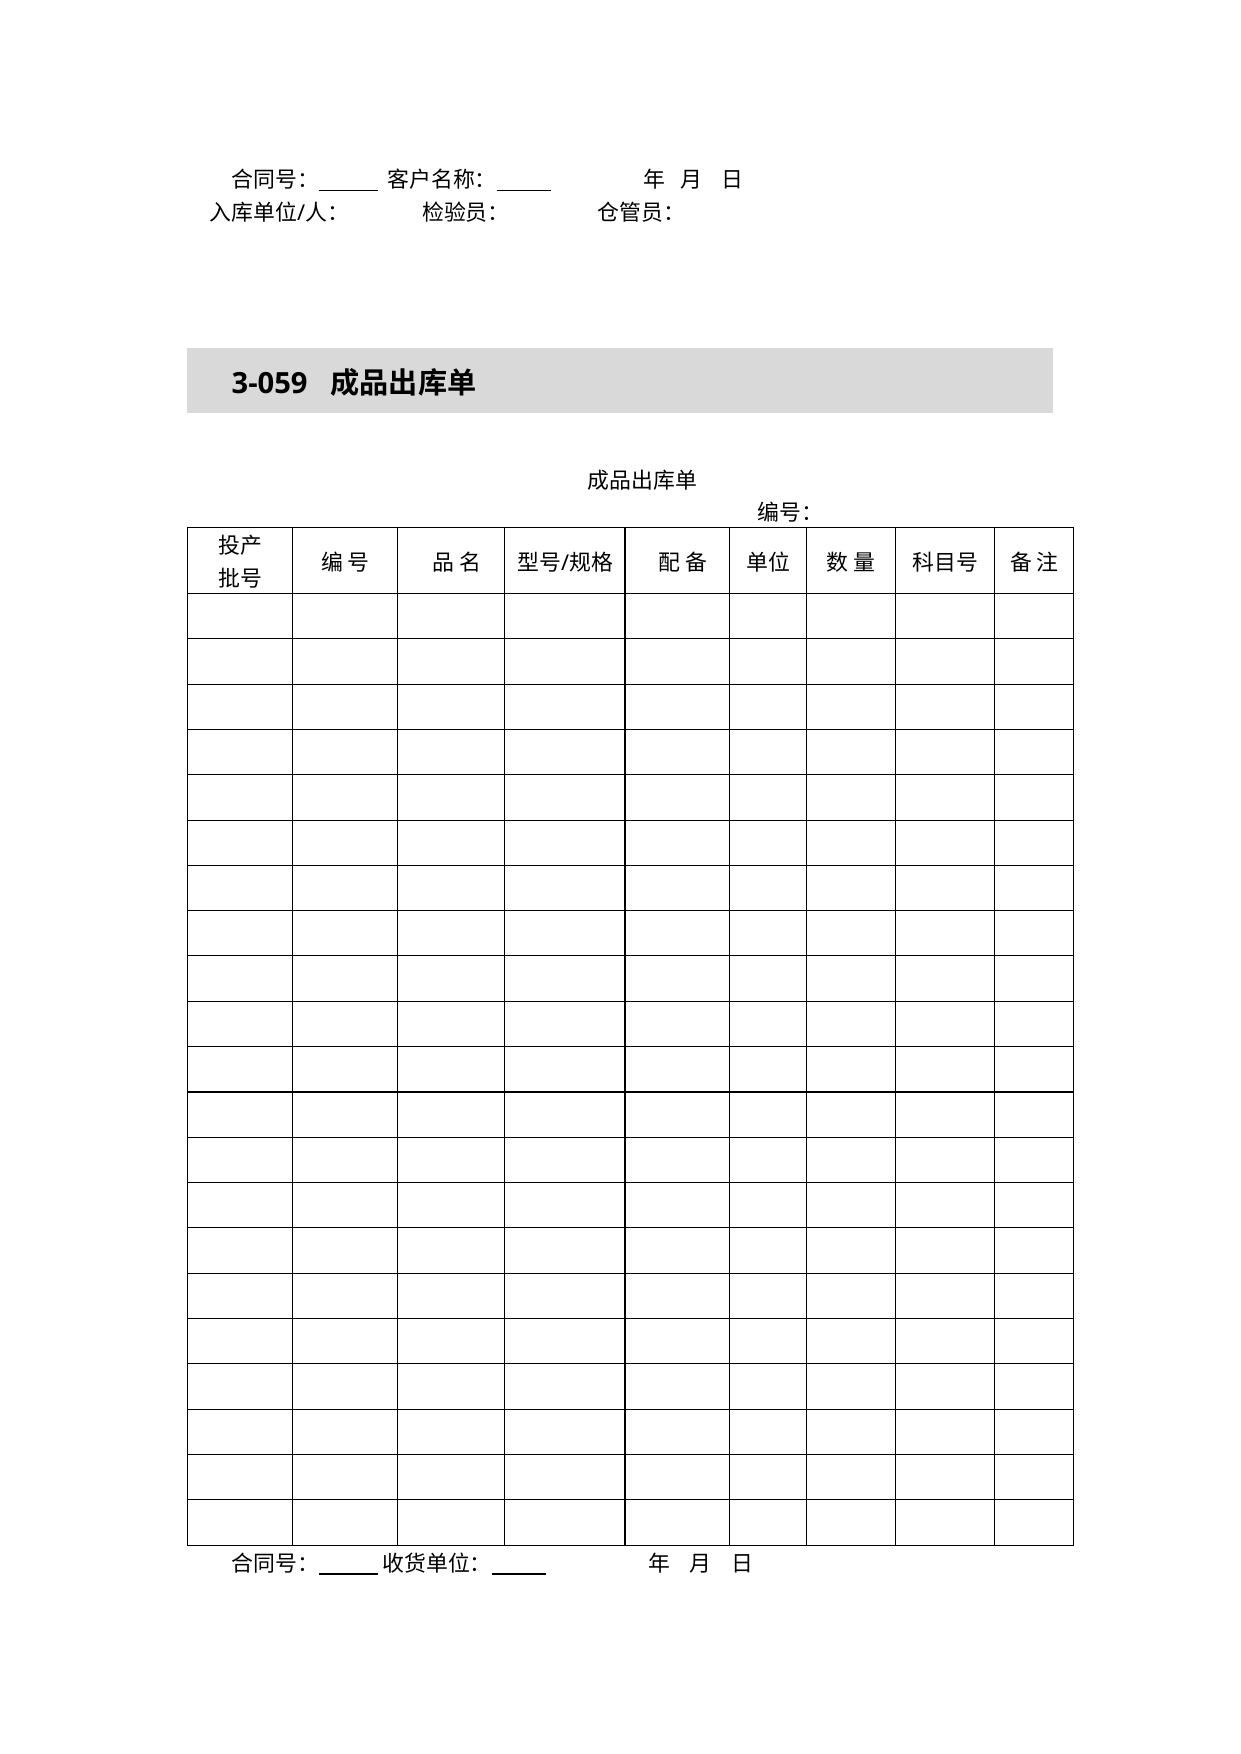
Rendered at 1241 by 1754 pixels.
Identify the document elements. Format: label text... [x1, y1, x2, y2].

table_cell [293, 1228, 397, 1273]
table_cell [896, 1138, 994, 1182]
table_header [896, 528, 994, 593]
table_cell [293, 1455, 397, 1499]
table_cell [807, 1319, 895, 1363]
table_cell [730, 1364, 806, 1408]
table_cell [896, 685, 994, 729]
text 成品出库单 [187, 463, 1053, 495]
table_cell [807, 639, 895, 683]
text 入库单位/人： 检验员： 仓管员： [187, 194, 1053, 227]
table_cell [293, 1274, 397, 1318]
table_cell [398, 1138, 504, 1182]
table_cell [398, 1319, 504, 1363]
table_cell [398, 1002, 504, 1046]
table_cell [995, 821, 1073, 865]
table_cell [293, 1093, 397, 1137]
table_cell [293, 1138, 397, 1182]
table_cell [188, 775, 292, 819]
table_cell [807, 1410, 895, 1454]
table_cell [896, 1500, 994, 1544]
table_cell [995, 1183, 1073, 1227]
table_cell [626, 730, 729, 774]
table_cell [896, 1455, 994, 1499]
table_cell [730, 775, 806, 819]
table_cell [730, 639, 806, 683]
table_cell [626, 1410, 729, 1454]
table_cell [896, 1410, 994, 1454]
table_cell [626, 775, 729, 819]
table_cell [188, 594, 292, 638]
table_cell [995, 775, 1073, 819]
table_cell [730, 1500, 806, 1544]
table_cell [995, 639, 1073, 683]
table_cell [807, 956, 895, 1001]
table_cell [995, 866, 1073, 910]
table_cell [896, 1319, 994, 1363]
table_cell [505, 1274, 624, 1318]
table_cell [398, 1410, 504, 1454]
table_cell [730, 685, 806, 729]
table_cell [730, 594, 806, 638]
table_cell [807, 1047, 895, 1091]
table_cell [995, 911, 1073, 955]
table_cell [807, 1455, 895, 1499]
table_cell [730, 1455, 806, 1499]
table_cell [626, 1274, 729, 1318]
subtitle 3-059 成品出库单 [187, 348, 1053, 413]
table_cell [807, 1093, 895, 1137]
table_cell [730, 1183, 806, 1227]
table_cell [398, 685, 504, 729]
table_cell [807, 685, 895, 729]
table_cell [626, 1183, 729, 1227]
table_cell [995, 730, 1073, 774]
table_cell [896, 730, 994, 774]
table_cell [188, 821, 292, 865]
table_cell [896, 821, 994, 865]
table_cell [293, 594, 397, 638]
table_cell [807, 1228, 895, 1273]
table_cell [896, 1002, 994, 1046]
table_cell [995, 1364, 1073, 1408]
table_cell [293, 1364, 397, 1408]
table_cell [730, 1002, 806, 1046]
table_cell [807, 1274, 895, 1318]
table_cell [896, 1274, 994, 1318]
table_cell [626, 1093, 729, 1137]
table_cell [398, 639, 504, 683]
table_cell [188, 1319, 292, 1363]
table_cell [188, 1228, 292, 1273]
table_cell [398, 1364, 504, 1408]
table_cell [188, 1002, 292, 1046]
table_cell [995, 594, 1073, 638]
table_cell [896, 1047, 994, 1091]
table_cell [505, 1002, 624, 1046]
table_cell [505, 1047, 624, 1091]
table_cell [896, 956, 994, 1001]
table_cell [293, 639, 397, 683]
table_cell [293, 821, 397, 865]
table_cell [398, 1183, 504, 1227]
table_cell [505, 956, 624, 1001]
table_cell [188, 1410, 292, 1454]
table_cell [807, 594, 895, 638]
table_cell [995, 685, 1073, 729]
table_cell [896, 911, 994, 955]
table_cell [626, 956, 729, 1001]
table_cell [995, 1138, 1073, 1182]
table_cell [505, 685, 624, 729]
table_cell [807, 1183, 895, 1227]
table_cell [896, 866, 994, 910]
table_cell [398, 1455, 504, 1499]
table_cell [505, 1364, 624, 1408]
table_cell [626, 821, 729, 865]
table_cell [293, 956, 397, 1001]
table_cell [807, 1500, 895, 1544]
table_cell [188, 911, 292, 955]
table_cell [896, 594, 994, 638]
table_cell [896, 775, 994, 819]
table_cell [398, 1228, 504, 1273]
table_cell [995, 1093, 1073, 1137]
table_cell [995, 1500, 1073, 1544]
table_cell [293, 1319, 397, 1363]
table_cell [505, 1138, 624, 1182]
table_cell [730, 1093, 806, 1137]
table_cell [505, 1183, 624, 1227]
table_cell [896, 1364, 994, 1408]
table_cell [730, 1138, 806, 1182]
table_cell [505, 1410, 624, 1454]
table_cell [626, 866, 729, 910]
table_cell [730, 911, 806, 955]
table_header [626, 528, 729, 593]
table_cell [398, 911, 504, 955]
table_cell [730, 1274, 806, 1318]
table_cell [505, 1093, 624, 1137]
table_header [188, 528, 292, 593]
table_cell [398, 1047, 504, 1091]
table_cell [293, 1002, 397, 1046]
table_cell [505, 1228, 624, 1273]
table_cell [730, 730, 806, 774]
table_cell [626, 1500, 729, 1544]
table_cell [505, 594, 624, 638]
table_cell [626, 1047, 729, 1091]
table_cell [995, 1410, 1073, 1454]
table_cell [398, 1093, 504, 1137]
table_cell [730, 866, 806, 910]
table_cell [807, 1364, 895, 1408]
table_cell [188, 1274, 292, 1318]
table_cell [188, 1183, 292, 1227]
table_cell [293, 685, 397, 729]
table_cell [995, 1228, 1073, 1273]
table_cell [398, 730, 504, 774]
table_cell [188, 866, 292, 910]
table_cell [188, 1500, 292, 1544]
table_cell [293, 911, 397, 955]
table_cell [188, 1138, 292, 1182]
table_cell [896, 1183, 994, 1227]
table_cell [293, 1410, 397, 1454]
text 合同号： 客户名称： 年 月 日 [187, 162, 1053, 194]
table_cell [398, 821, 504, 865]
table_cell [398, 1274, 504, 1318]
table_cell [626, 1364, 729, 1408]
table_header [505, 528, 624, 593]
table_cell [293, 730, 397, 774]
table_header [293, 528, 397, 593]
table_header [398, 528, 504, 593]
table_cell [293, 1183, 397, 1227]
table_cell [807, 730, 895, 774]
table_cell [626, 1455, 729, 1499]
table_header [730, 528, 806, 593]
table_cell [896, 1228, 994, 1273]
text 合同号： 收货单位： 年 月 日 [187, 1546, 1053, 1578]
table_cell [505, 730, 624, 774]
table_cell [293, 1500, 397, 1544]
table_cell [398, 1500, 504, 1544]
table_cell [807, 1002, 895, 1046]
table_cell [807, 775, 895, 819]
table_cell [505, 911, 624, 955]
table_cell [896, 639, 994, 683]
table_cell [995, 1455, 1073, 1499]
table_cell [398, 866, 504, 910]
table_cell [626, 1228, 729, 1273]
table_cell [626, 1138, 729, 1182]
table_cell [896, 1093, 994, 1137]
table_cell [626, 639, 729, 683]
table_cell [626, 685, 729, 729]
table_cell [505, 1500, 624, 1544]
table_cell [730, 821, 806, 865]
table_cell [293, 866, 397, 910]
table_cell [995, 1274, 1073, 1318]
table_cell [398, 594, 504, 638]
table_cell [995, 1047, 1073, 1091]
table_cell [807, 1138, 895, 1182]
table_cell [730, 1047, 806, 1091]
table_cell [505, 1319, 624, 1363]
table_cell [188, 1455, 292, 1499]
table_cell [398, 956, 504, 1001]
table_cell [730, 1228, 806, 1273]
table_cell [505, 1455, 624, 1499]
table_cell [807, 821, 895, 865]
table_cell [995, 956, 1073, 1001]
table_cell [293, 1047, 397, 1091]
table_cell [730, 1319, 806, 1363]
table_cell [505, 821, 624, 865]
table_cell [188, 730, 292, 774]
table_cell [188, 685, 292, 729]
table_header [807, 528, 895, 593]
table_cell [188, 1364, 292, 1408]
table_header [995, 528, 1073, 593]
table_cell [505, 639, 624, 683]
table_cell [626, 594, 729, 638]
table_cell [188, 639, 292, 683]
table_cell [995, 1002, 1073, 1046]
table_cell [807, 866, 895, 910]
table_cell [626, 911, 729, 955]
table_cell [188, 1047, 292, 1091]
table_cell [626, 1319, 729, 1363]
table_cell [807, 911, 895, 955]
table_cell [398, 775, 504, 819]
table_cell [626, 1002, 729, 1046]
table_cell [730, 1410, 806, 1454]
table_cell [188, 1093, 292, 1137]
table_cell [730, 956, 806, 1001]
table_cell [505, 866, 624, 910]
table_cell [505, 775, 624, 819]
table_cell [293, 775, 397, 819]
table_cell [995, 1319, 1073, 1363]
text 编号： [187, 495, 1053, 527]
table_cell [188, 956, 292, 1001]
